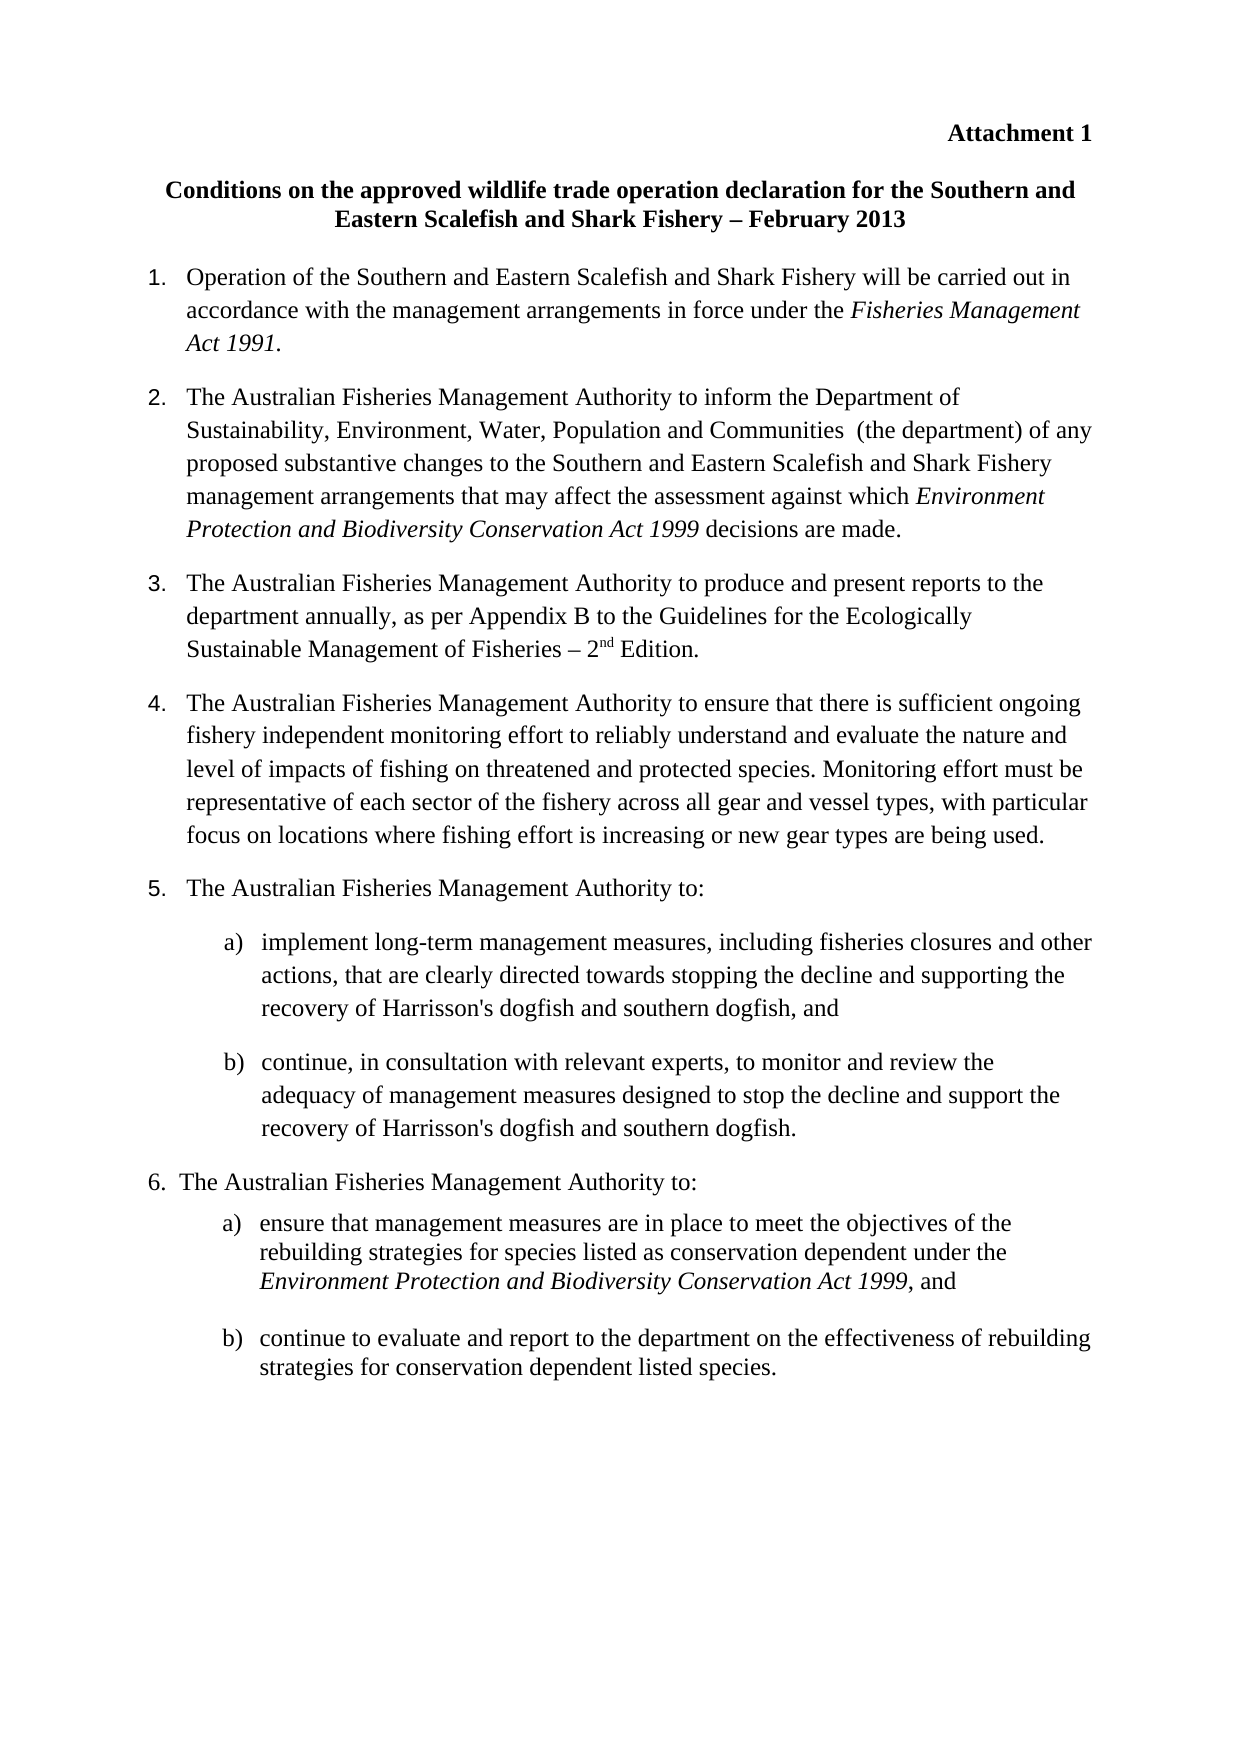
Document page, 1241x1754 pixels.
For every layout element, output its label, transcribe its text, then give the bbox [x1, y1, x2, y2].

list Operation of the Southern and Eastern Scalefish and Shark Fishery will be carried out in accordance with the management arrangements in force under the Fisheries Management Act 1991. [148, 262, 1092, 357]
list implement long-term management measures, including fisheries closures and other actions, that are clearly directed towards stopping the decline and supporting the recovery of Harrisson's dogfish and southern dogfish, and [224, 927, 1092, 1022]
list continue to evaluate and report to the department on the effectiveness of rebuilding strategies for conservation dependent listed species. [222, 1323, 1092, 1381]
text Attachment 1 [148, 118, 1092, 147]
list The Australian Fisheries Management Authority to: [148, 873, 1092, 902]
text Conditions on the approved wildlife trade operation declaration for the Southern and Eastern Scalefish and Shark Fishery – February 2013 [148, 176, 1092, 233]
list The Australian Fisheries Management Authority to inform the Department of Sustainability, Environment, Water, Population and Communities (the department) of any proposed substantive changes to the Southern and Eastern Scalefish and Shark Fishery management arrangements that may affect the assessment against which Environment Protection and Biodiversity Conservation Act 1999 decisions are made. [148, 382, 1092, 543]
list ensure that management measures are in place to meet the objectives of the rebuilding strategies for species listed as conservation dependent under the Environment Protection and Biodiversity Conservation Act 1999, and [222, 1208, 1092, 1295]
list The Australian Fisheries Management Authority to ensure that there is sufficient ongoing fishery independent monitoring effort to reliably understand and evaluate the nature and level of impacts of fishing on threatened and protected species. Monitoring effort must be representative of each sector of the fishery across all gear and vessel types, with particular focus on locations where fishing effort is increasing or new gear types are being used. [148, 688, 1092, 848]
list continue, in consultation with relevant experts, to monitor and review the adequacy of management measures designed to stop the decline and support the recovery of Harrisson's dogfish and southern dogfish. [224, 1047, 1092, 1142]
list The Australian Fisheries Management Authority to produce and present reports to the department annually, as per Appendix B to the Guidelines for the Ecologically Sustainable Management of Fisheries – 2nd Edition. [148, 568, 1092, 662]
text 6. The Australian Fisheries Management Authority to: [148, 1167, 1092, 1196]
